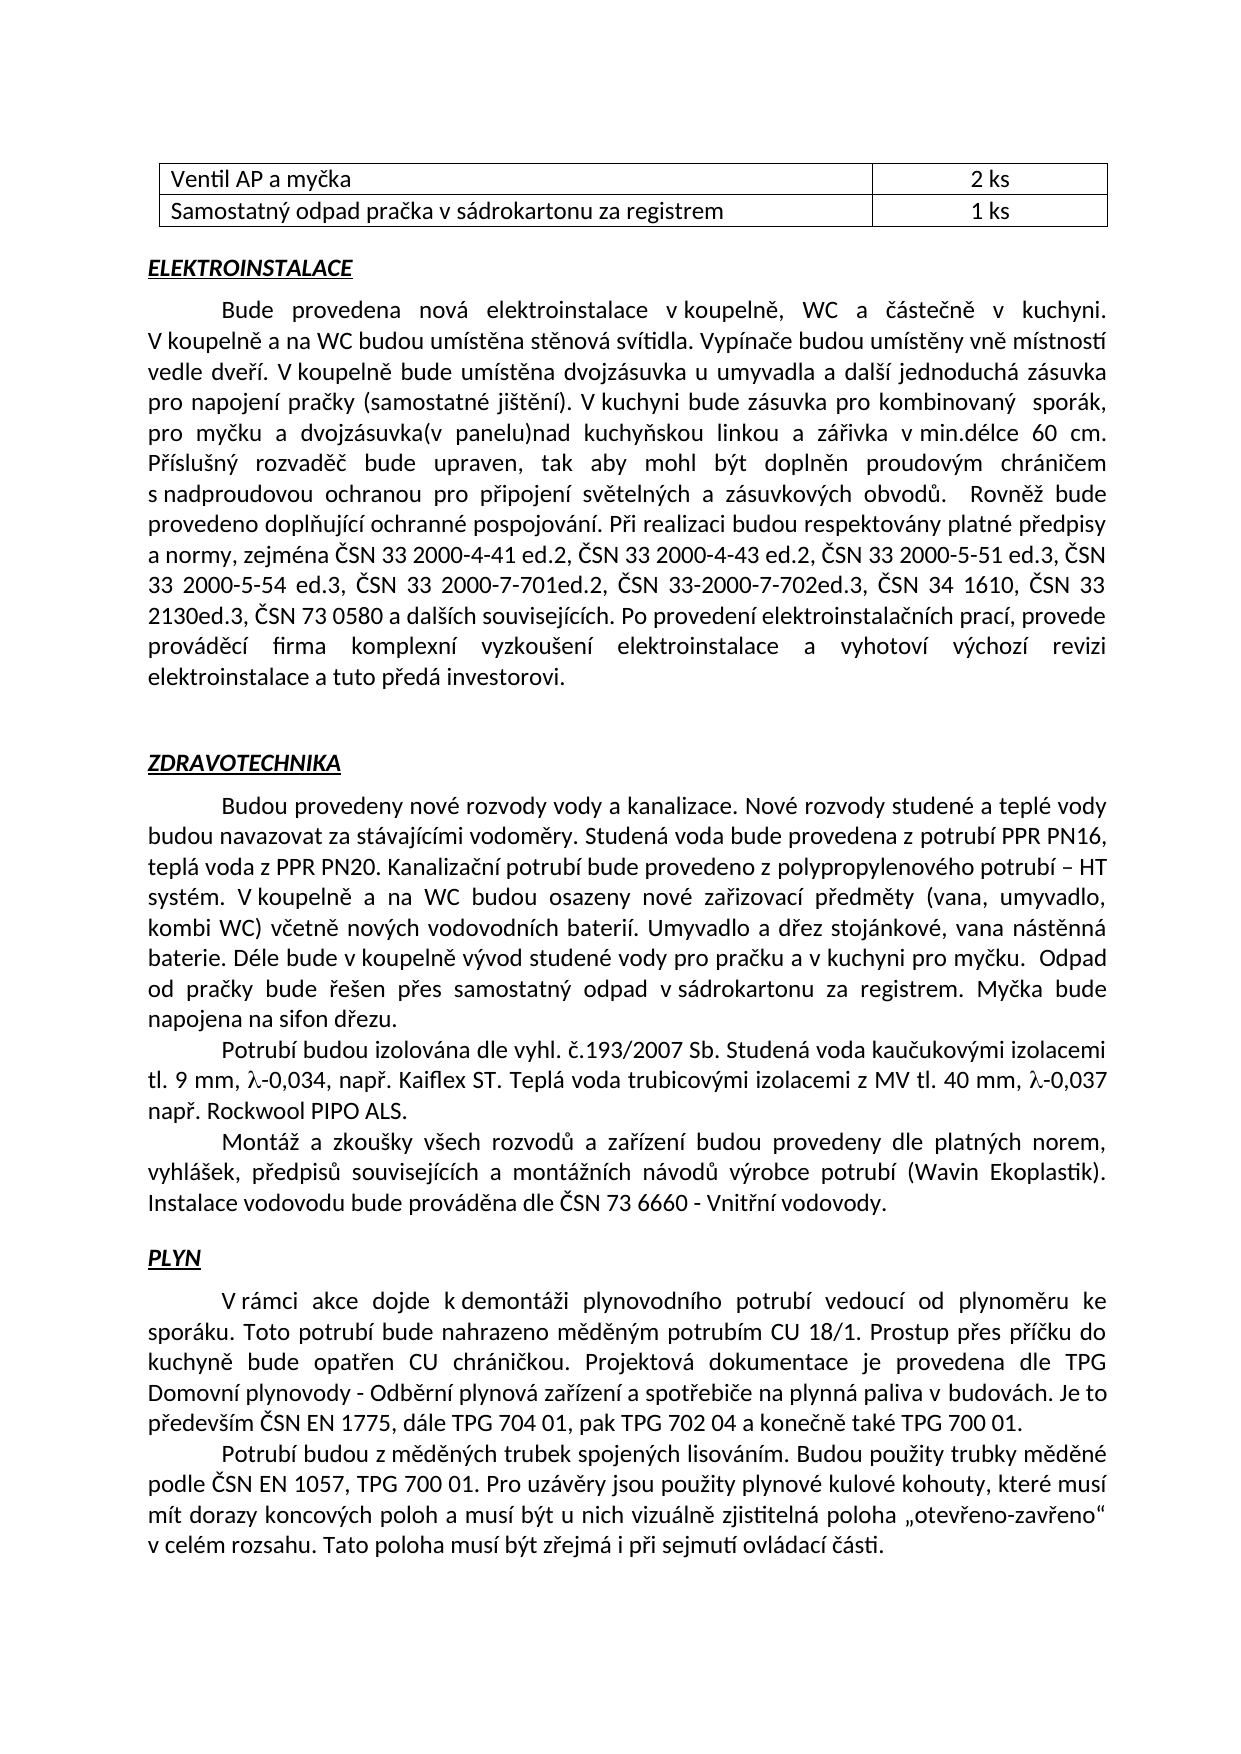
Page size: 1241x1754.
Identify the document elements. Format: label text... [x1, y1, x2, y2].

text ELEKTROINSTALACE [148, 252, 1107, 282]
text ZDRAVOTECHNIKA [148, 747, 1107, 777]
table_cell Ventil AP a myčka [160, 164, 872, 194]
text Bude provedena nová elektroinstalace v koupelně, WC a částečně v kuchyni. V koupelně a na WC budou umístěna stěnová svítidla. Vypínače budou umístěny vně místností vedle dveří. V koupelně bude umístěna dvojzásuvka u umyvadla a další jednoduchá zásuvka pro napojení pračky (samostatné jištění). V kuchyni bude zásuvka pro kombinovaný sporák, pro myčku a dvojzásuvka(v panelu)nad kuchyňskou linkou a zářivka v min.délce 60 cm. Příslušný rozvaděč bude upraven, tak aby mohl být doplněn proudovým chráničem s nadproudovou ochranou pro připojení světelných a zásuvkových obvodů. Rovněž bude provedeno doplňující ochranné pospojování. Při realizaci budou respektovány platné předpisy a normy, zejména ČSN 33 2000-4-41 ed.2, ČSN 33 2000-4-43 ed.2, ČSN 33 2000-5-51 ed.3, ČSN 33 2000-5-54 ed.3, ČSN 33 2000-7-701ed.2, ČSN 33-2000-7-702ed.3, ČSN 34 1610, ČSN 33 2130ed.3, ČSN 73 0580 a dalších souvisejících. Po provedení elektroinstalačních prací, provede prováděcí firma komplexní vyzkoušení elektroinstalace a vyhotoví výchozí revizi elektroinstalace a tuto předá investorovi. [148, 295, 1107, 691]
text V rámci akce dojde k demontáži plynovodního potrubí vedoucí od plynoměru ke sporáku. Toto potrubí bude nahrazeno měděným potrubím CU 18/1. Prostup přes příčku do kuchyně bude opatřen CU chráničkou. Projektová dokumentace je provedena dle TPG Domovní plynovody - Odběrní plynová zařízení a spotřebiče na plynná paliva v budovách. Je to především ČSN EN 1775, dále TPG 704 01, pak TPG 702 04 a konečně také TPG 700 01. [148, 1285, 1107, 1438]
text Potrubí budou z měděných trubek spojených lisováním. Budou použity trubky měděné podle ČSN EN 1057, TPG 700 01. Pro uzávěry jsou použity plynové kulové kohouty, které musí mít dorazy koncových poloh a musí být u nich vizuálně zjistitelná poloha „otevřeno-zavřeno“ v celém rozsahu. Tato poloha musí být zřejmá i při sejmutí ovládací části. [148, 1438, 1107, 1560]
text PLYN [148, 1242, 1107, 1273]
text Potrubí budou izolována dle vyhl. č.193/2007 Sb. Studená voda kaučukovými izolacemi tl. 9 mm, -0,034, např. Kaiflex ST. Teplá voda trubicovými izolacemi z MV tl. 40 mm, -0,037 např. Rockwool PIPO ALS. [148, 1034, 1107, 1126]
table_cell 1 ks [873, 195, 1107, 226]
text Montáž a zkoušky všech rozvodů a zařízení budou provedeny dle platných norem, vyhlášek, předpisů souvisejících a montážních návodů výrobce potrubí (Wavin Ekoplastik). Instalace vodovodu bude prováděna dle ČSN 73 6660 - Vnitřní vodovody. [148, 1126, 1107, 1217]
text Budou provedeny nové rozvody vody a kanalizace. Nové rozvody studené a teplé vody budou navazovat za stávajícími vodoměry. Studená voda bude provedena z potrubí PPR PN16, teplá voda z PPR PN20. Kanalizační potrubí bude provedeno z polypropylenového potrubí – HT systém. V koupelně a na WC budou osazeny nové zařizovací předměty (vana, umyvadlo, kombi WC) včetně nových vodovodních baterií. Umyvadlo a dřez stojánkové, vana nástěnná baterie. Déle bude v koupelně vývod studené vody pro pračku a v kuchyni pro myčku. Odpad od pračky bude řešen přes samostatný odpad v sádrokartonu za registrem. Myčka bude napojena na sifon dřezu. [148, 790, 1107, 1034]
table_cell Samostatný odpad pračka v sádrokartonu za registrem [160, 195, 872, 226]
table_cell 2 ks [873, 164, 1107, 194]
